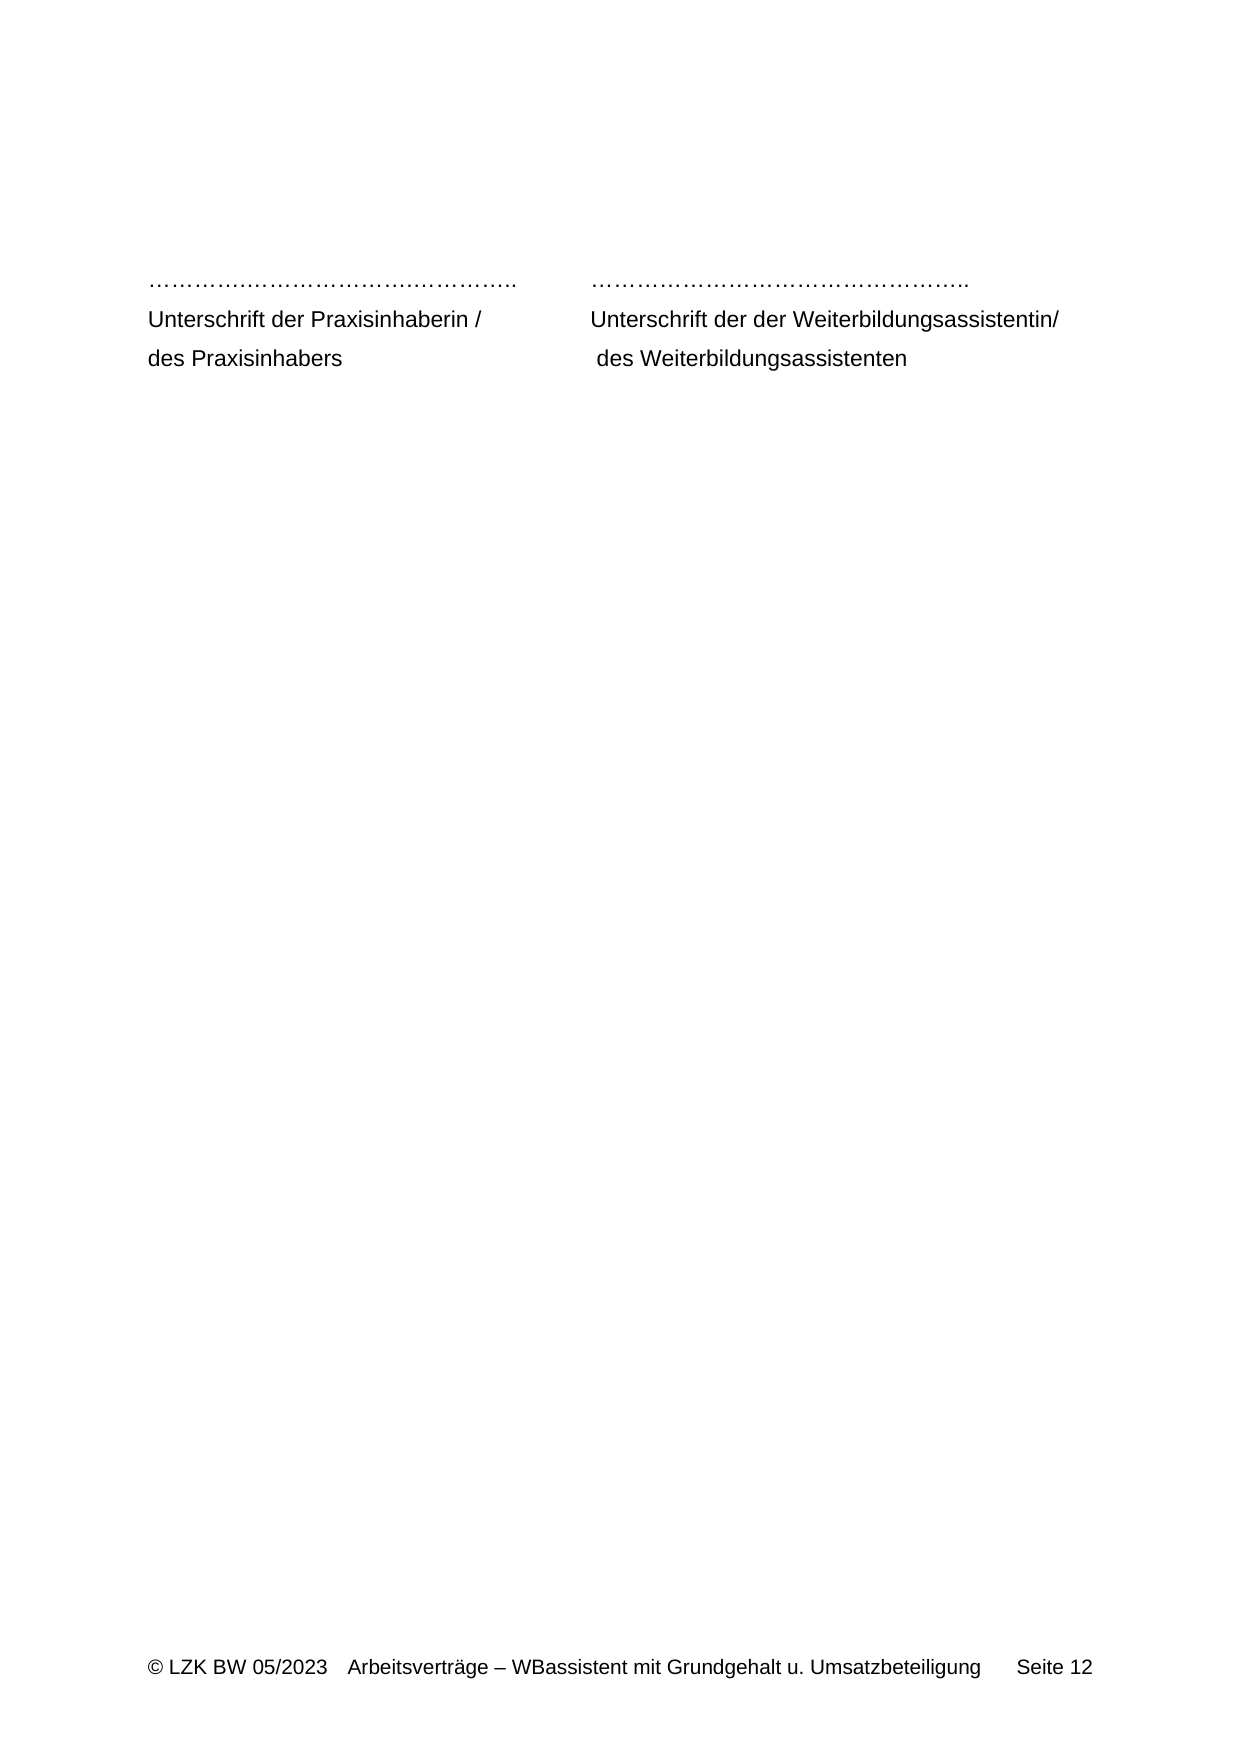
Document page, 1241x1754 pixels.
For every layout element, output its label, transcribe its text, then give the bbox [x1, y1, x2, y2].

text des Praxisinhabers des Weiterbildungsassistenten [148, 345, 1092, 371]
text ………….………………….………….. ………………………………………….. [148, 266, 1092, 292]
text Unterschrift der Praxisinhaberin / Unterschrift der der Weiterbildungsassistentin/ [148, 306, 1092, 332]
